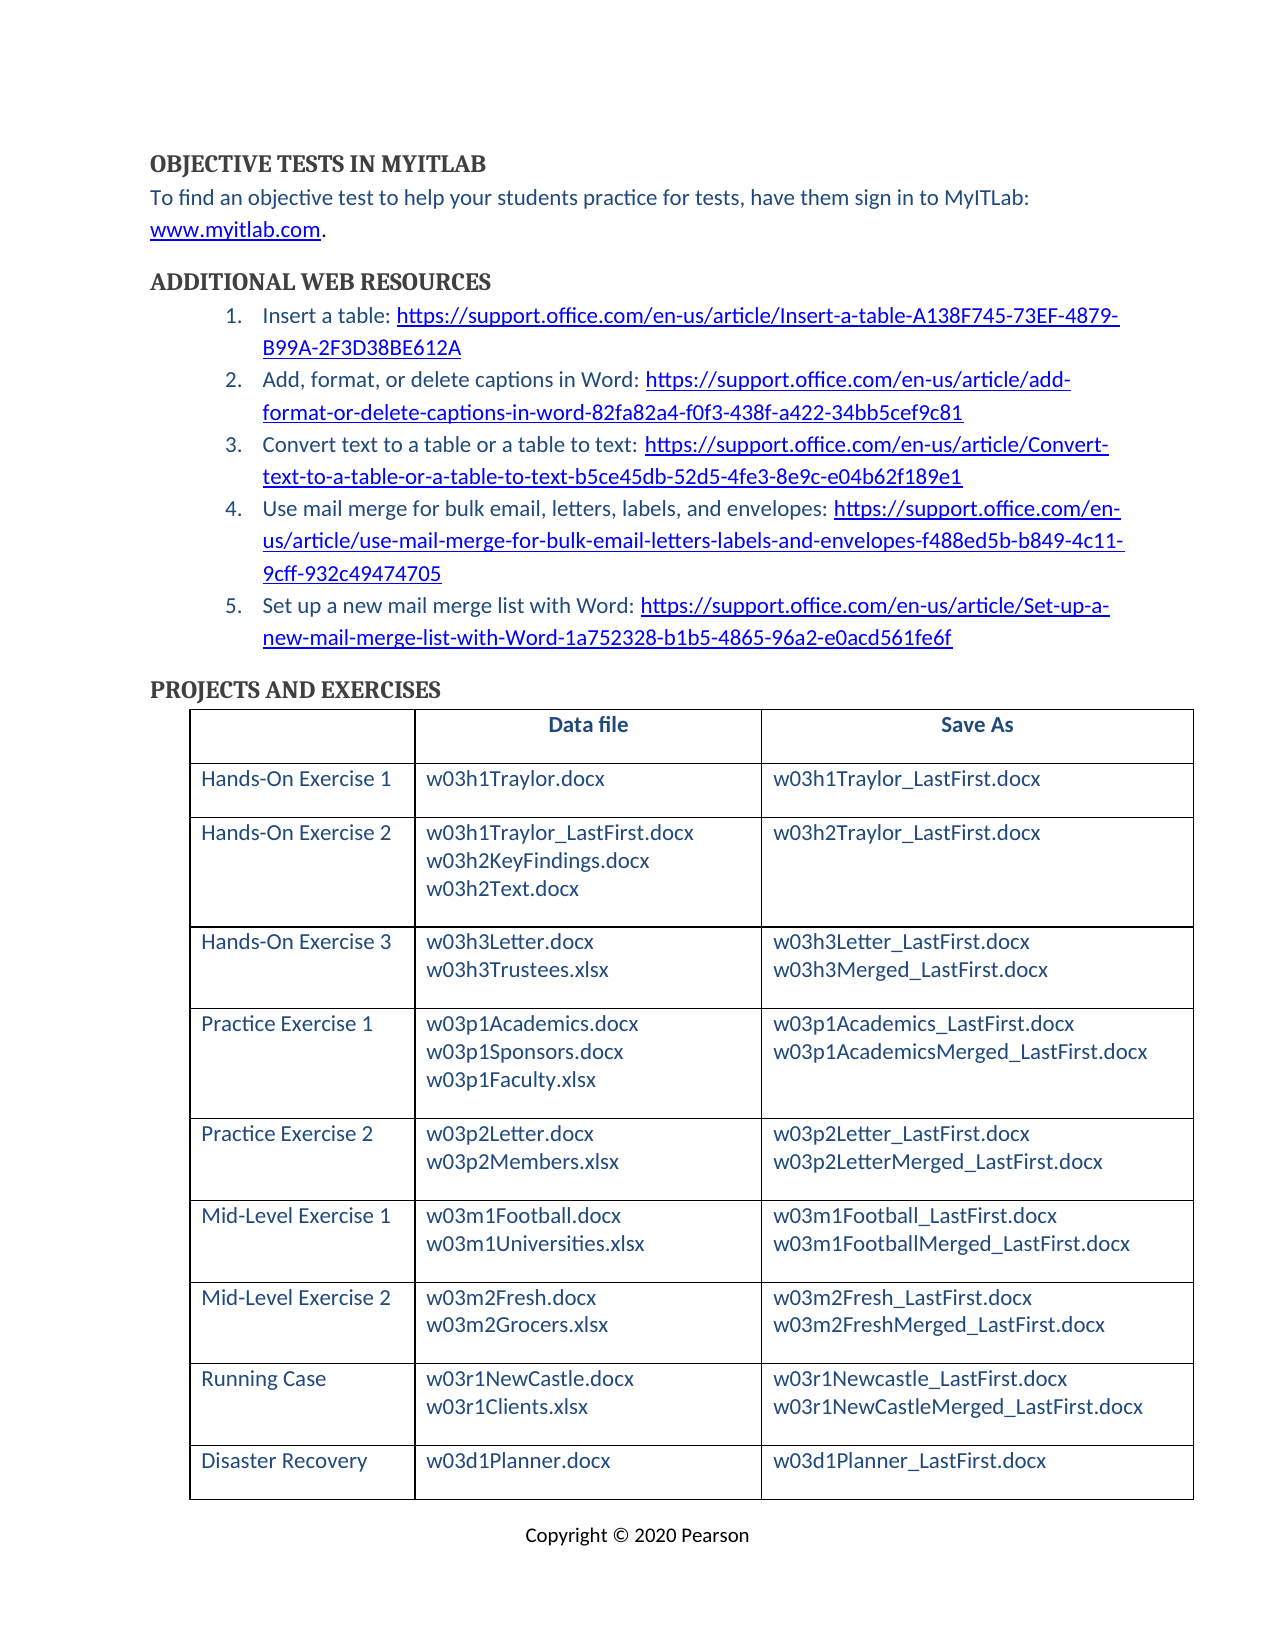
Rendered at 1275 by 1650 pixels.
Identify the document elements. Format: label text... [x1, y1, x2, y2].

table_cell w03h1Traylor_LastFirst.docx [762, 764, 1193, 817]
table_cell Hands-On Exercise 3 [191, 928, 414, 1008]
list Use mail merge for bulk email, letters, labels, and envelopes: https://support.office.com/en-us/article/use-mail-merge-for-bulk-email-letters-labels-and-envelopes-f488ed5b-b849-4c11-9cff-932c49474705 [225, 494, 1125, 587]
table_cell w03m1Football.docx w03m1Universities.xlsx [416, 1201, 761, 1282]
table_header Save As [762, 710, 1193, 763]
table_cell w03m1Football_LastFirst.docx w03m1FootballMerged_LastFirst.docx [762, 1201, 1193, 1282]
list Insert a table: https://support.office.com/en-us/article/Insert-a-table-A138F745-73EF-4879-B99A-2F3D38BE612A [225, 301, 1125, 361]
table_cell Mid-Level Exercise 1 [191, 1201, 414, 1282]
table_cell w03d1Planner.docx [416, 1446, 761, 1499]
list Add, format, or delete captions in Word: https://support.office.com/en-us/article/add-format-or-delete-captions-in-word-82fa82a4-f0f3-438f-a422-34bb5cef9c81 [225, 366, 1125, 426]
table_cell w03h1Traylor_LastFirst.docx w03h2KeyFindings.docx w03h2Text.docx [416, 818, 761, 926]
table_header Data file [416, 710, 761, 763]
table_cell Practice Exercise 1 [191, 1009, 414, 1118]
table_cell Running Case [191, 1364, 414, 1445]
table_cell w03p2Letter_LastFirst.docx w03p2LetterMerged_LastFirst.docx [762, 1119, 1193, 1200]
table_cell w03h3Letter.docx w03h3Trustees.xlsx [416, 928, 761, 1008]
table_cell w03p1Academics.docx w03p1Sponsors.docx w03p1Faculty.xlsx [416, 1009, 761, 1118]
table_header [191, 710, 414, 763]
table_cell Hands-On Exercise 1 [191, 764, 414, 817]
table_cell w03p2Letter.docx w03p2Members.xlsx [416, 1119, 761, 1200]
table_cell w03h2Traylor_LastFirst.docx [762, 818, 1193, 926]
list Convert text to a table or a table to text: https://support.office.com/en-us/article/Convert-text-to-a-table-or-a-table-to-text-b5ce45db-52d5-4fe3-8e9c-e04b62f189e1 [225, 430, 1125, 490]
subtitle OBJECTIVE TESTS IN MYITLAB [150, 150, 1125, 179]
list Set up a new mail merge list with Word: https://support.office.com/en-us/article/Set-up-a-new-mail-merge-list-with-Word-1a752328-b1b5-4865-96a2-e0acd561fe6f [225, 591, 1125, 651]
table_cell w03r1Newcastle_LastFirst.docx w03r1NewCastleMerged_LastFirst.docx [762, 1364, 1193, 1445]
subtitle PROJECTS AND EXERCISES [150, 676, 1125, 705]
table_cell Disaster Recovery [191, 1446, 414, 1499]
table_cell Hands-On Exercise 2 [191, 818, 414, 926]
text To find an objective test to help your students practice for tests, have them sign in to MyITLab: www.myitlab.com. [150, 183, 1125, 243]
table_cell w03h1Traylor.docx [416, 764, 761, 817]
table_cell Mid-Level Exercise 2 [191, 1283, 414, 1363]
table_cell Practice Exercise 2 [191, 1119, 414, 1200]
table_cell w03p1Academics_LastFirst.docx w03p1AcademicsMerged_LastFirst.docx [762, 1009, 1193, 1118]
table_cell w03h3Letter_LastFirst.docx w03h3Merged_LastFirst.docx [762, 928, 1193, 1008]
table_cell w03m2Fresh.docx w03m2Grocers.xlsx [416, 1283, 761, 1363]
table_cell w03d1Planner_LastFirst.docx [762, 1446, 1193, 1499]
table_cell w03m2Fresh_LastFirst.docx w03m2FreshMerged_LastFirst.docx [762, 1283, 1193, 1363]
subtitle ADDITIONAL WEB RESOURCES [150, 268, 1125, 297]
table_cell w03r1NewCastle.docx w03r1Clients.xlsx [416, 1364, 761, 1445]
